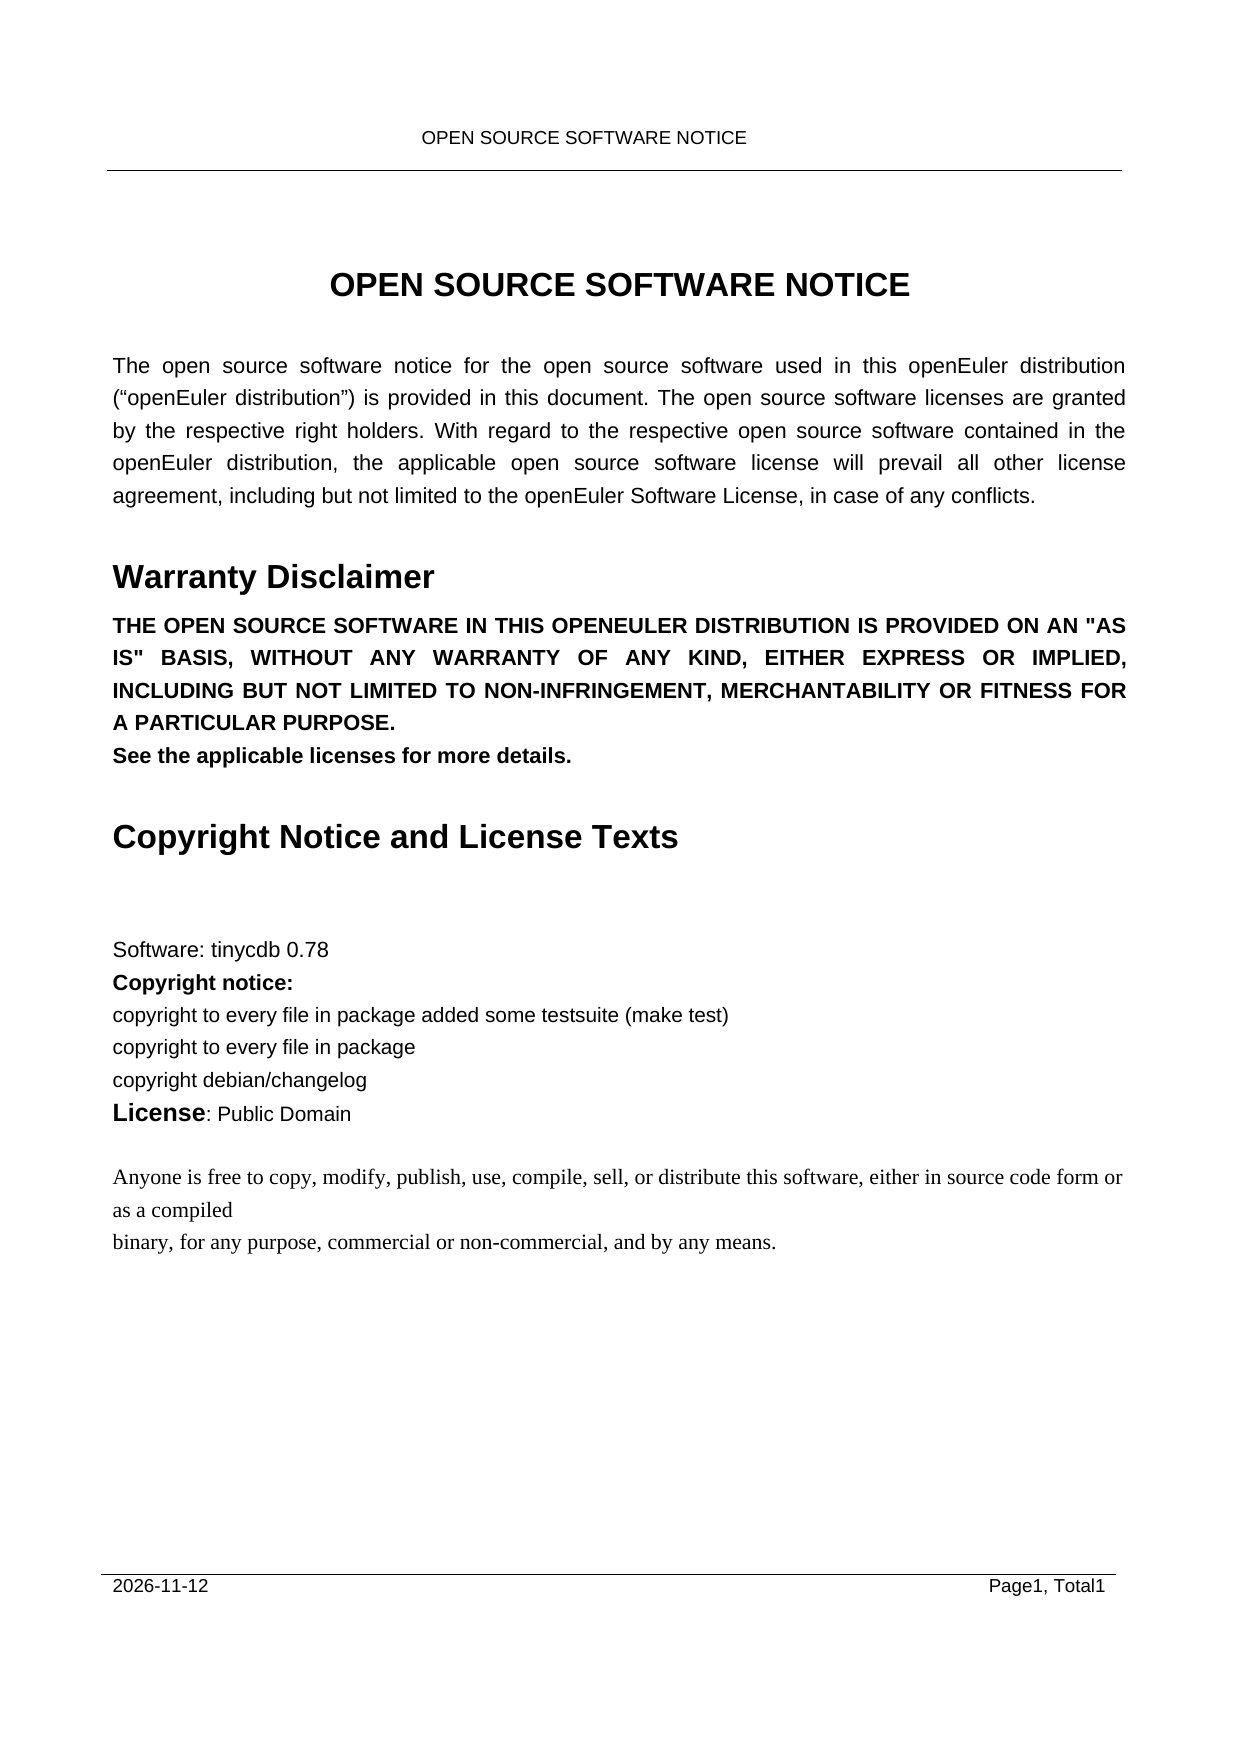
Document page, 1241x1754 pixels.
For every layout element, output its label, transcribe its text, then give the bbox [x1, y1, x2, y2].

text Warranty Disclaimer [112, 544, 1128, 609]
text Copyright notice: [112, 966, 1128, 998]
text Copyright Notice and License Texts [112, 804, 1128, 869]
text THE OPEN SOURCE SOFTWARE IN THIS OPENEULER DISTRIBUTION IS PROVIDED ON AN "AS IS" BASIS, WITHOUT ANY WARRANTY OF ANY KIND, EITHER EXPRESS OR IMPLIED, INCLUDING BUT NOT LIMITED TO NON-INFRINGEMENT, MERCHANTABILITY OR FITNESS FOR A PARTICULAR PURPOSE. See the applicable licenses for more details. [112, 609, 1128, 771]
text OPEN SOURCE SOFTWARE NOTICE [112, 251, 1128, 316]
text Software: tinycdb 0.78 [112, 933, 1128, 966]
text License: Public Domain Anyone is free to copy, modify, publish, use, compile, sell, or distribute this software, either in source code form or as a compiled binary, for any purpose, commercial or non-commercial, and by any means. [112, 1096, 1128, 1258]
text The open source software notice for the open source software used in this openEuler distribution (“openEuler distribution”) is provided in this document. The open source software licenses are granted by the respective right holders. With regard to the respective open source software contained in the openEuler distribution, the applicable open source software license will prevail all other license agreement, including but not limited to the openEuler Software License, in case of any conflicts. [112, 349, 1128, 511]
text copyright to every file in package added some testsuite (make test) [112, 998, 1128, 1031]
text copyright debian/changelog [112, 1063, 1128, 1096]
text copyright to every file in package [112, 1031, 1128, 1063]
